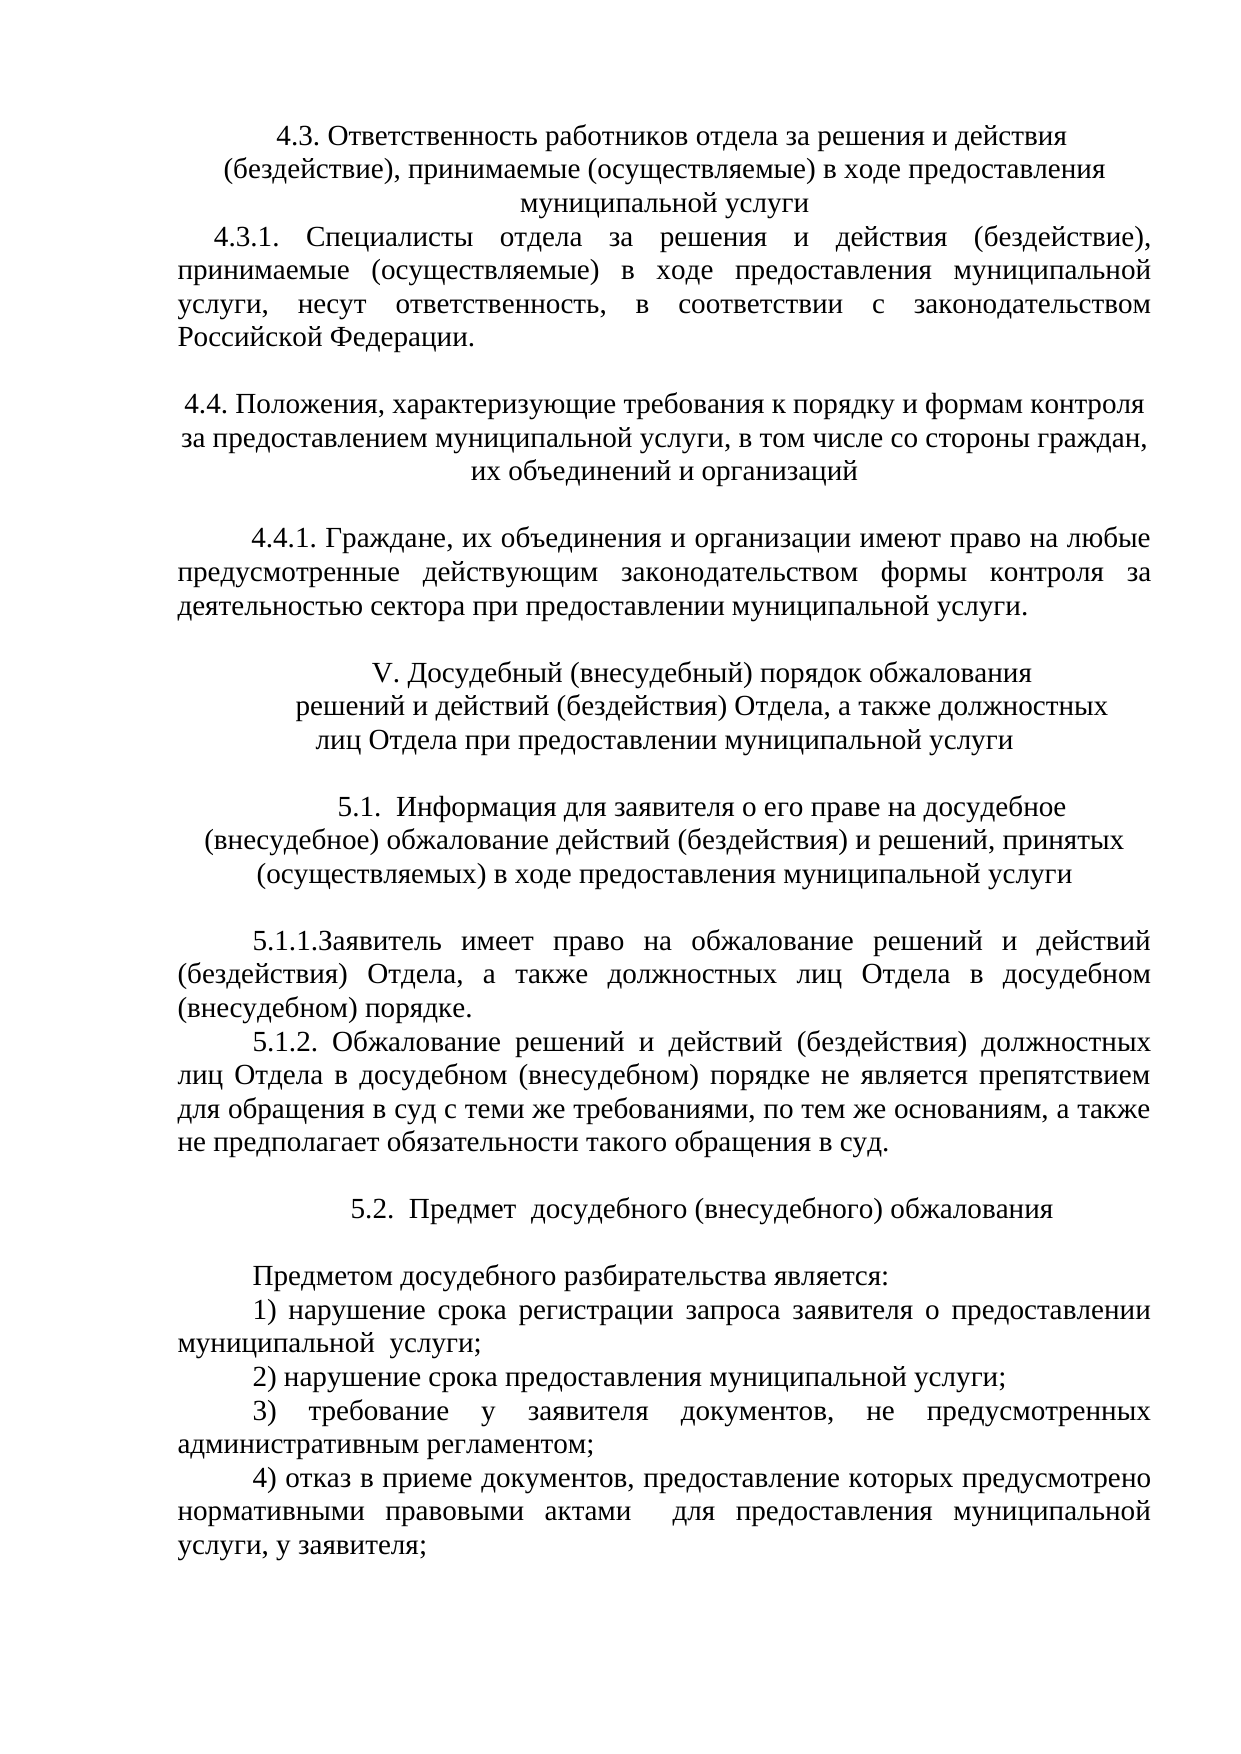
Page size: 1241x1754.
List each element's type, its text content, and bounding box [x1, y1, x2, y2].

text V. Досудебный (внесудебный) порядок обжалования [177, 655, 1152, 688]
text 2) нарушение срока предоставления муниципальной услуги; [177, 1359, 1152, 1393]
text 4) отказ в приеме документов, предоставление которых предусмотрено нормативными правовыми актами для предоставления муниципальной услуги, у заявителя; [177, 1460, 1152, 1560]
text 5.1. Информация для заявителя о его праве на досудебное (внесудебное) обжалование действий (бездействия) и решений, принятых (осуществляемых) в ходе предоставления муниципальной услуги [177, 789, 1152, 889]
text 4.4. Положения, характеризующие требования к порядку и формам контроля за предоставлением муниципальной услуги, в том числе со стороны граждан, их объединений и организаций [177, 386, 1152, 487]
text решений и действий (бездействия) Отдела, а также должностных лиц Отдела при предоставлении муниципальной услуги [177, 688, 1152, 755]
text 5.1.2. Обжалование решений и действий (бездействия) должностных лиц Отдела в досудебном (внесудебном) порядке не является препятствием для обращения в суд с теми же требованиями, по тем же основаниям, а также не предполагает обязательности такого обращения в суд. [177, 1024, 1152, 1158]
text 1) нарушение срока регистрации запроса заявителя о предоставлении муниципальной услуги; [177, 1292, 1152, 1359]
text 4.3.1. Специалисты отдела за решения и действия (бездействие), принимаемые (осуществляемые) в ходе предоставления муниципальной услуги, несут ответственность, в соответствии с законодательством Российской Федерации. [177, 219, 1152, 353]
text 5.2. Предмет досудебного (внесудебного) обжалования [177, 1191, 1152, 1225]
text 3) требование у заявителя документов, не предусмотренных административным регламентом; [177, 1393, 1152, 1460]
text Предметом досудебного разбирательства является: [177, 1258, 1152, 1292]
text 5.1.1.Заявитель имеет право на обжалование решений и действий (бездействия) Отдела, а также должностных лиц Отдела в досудебном (внесудебном) порядке. [177, 923, 1152, 1024]
text 4.4.1. Граждане, их объединения и организации имеют право на любые предусмотренные действующим законодательством формы контроля за деятельностью сектора при предоставлении муниципальной услуги. [177, 521, 1152, 621]
text 44.3. Ответственность работников отдела за решения и действия (бездействие), принимаемые (осуществляемые) в ходе предоставления муниципальной услуги [177, 118, 1152, 219]
